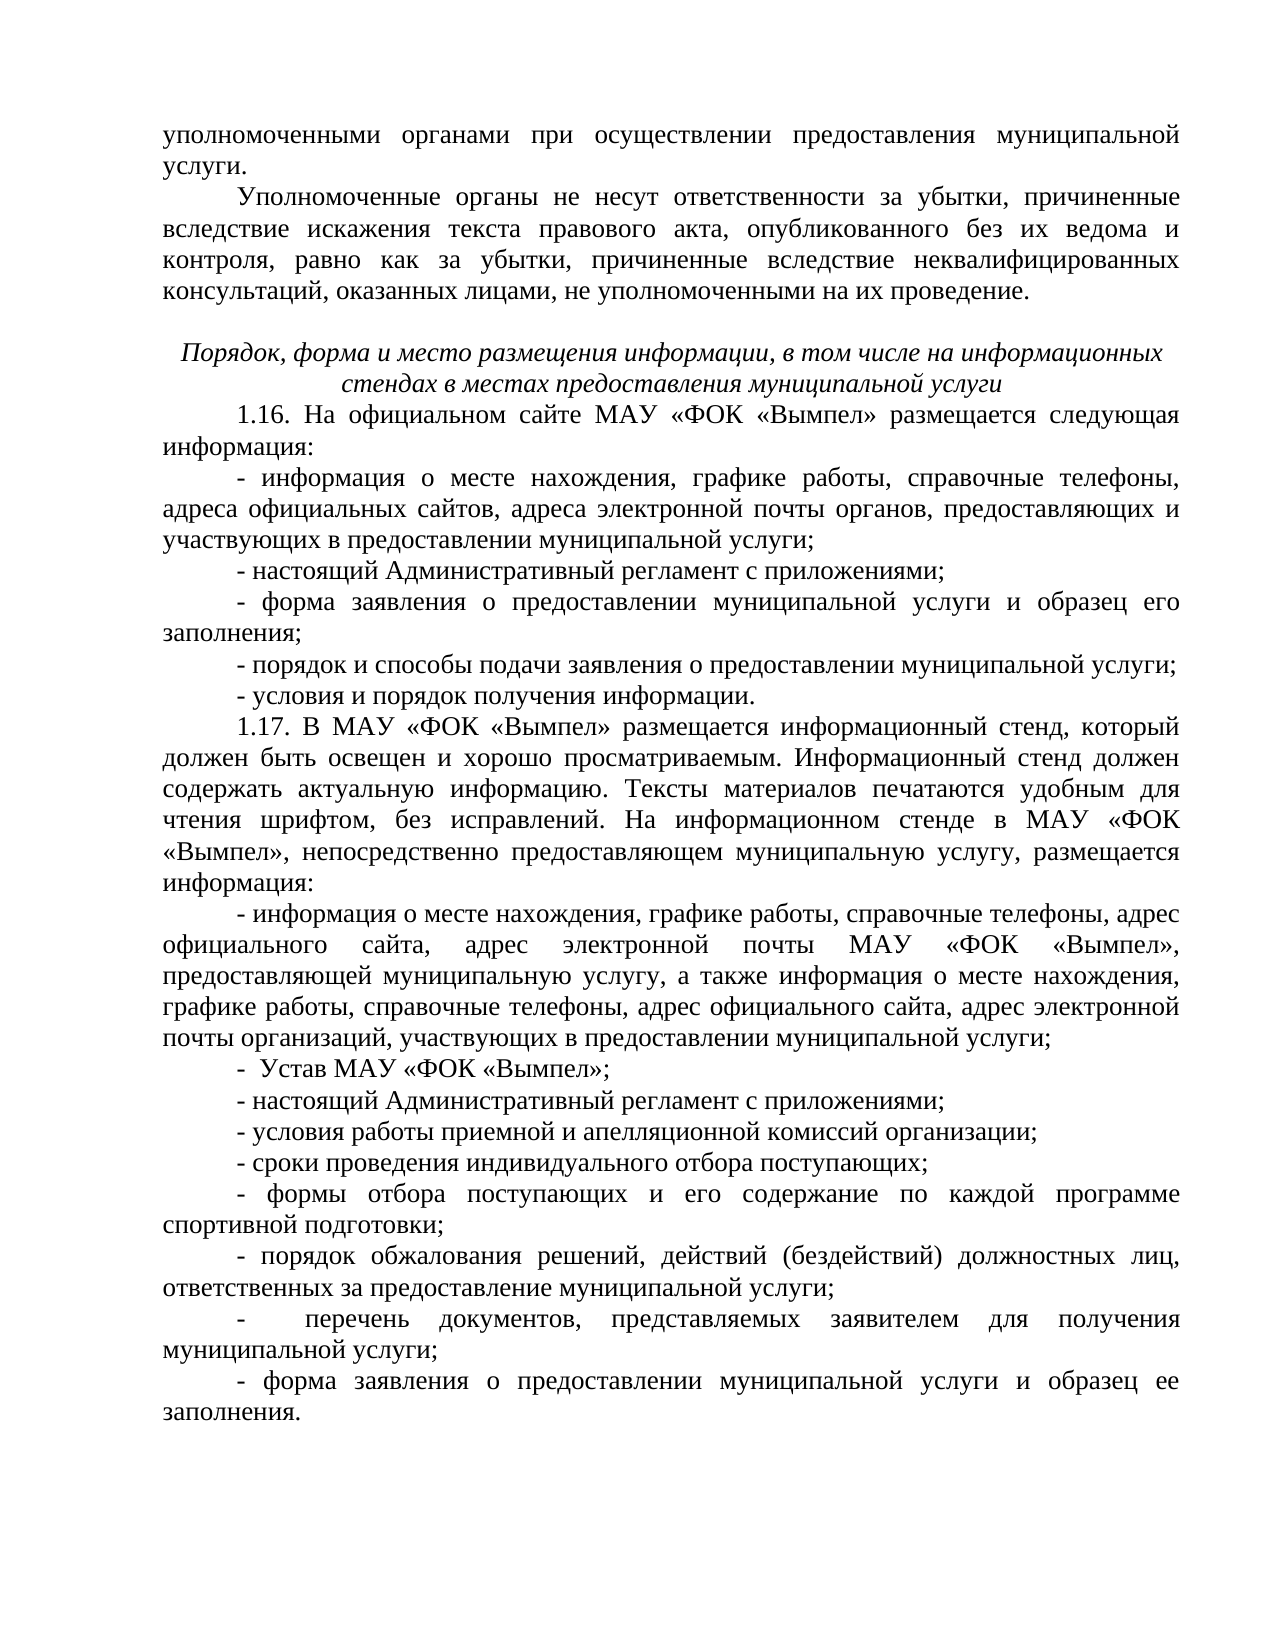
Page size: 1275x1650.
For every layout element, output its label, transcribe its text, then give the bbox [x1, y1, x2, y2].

text - порядок обжалования решений, действий (бездействий) должностных лиц, ответственных за предоставление муниципальной услуги; [162, 1239, 1181, 1302]
text - настоящий Административный регламент с приложениями; [162, 554, 1181, 585]
text - форма заявления о предоставлении муниципальной услуги и образец его заполнения; [162, 585, 1181, 648]
text - перечень документов, представляемых заявителем для получения муниципальной услуги; [162, 1302, 1181, 1364]
text - сроки проведения индивидуального отбора поступающих; [162, 1146, 1181, 1177]
text - настоящий Административный регламент с приложениями; [162, 1084, 1181, 1115]
text Порядок, форма и место размещения информации, в том числе на информационных стендах в местах предоставления муниципальной услуги [162, 336, 1181, 398]
text - информация о месте нахождения, графике работы, справочные телефоны, адреса официальных сайтов, адреса электронной почты органов, предоставляющих и участвующих в предоставлении муниципальной услуги; [162, 461, 1181, 554]
text - информация о месте нахождения, графике работы, справочные телефоны, адрес официального сайта, адрес электронной почты МАУ «ФОК «Вымпел», предоставляющей муниципальную услугу, а также информация о месте нахождения, графике работы, справочные телефоны, адрес официального сайта, адрес электронной почты организаций, участвующих в предоставлении муниципальной услуги; [162, 897, 1181, 1053]
text - условия и порядок получения информации. [162, 679, 1181, 710]
text 1.16. На официальном сайте МАУ «ФОК «Вымпел» размещается следующая информация: [162, 398, 1181, 461]
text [162, 118, 1181, 181]
text 1.17. В МАУ «ФОК «Вымпел» размещается информационный стенд, который должен быть освещен и хорошо просматриваемым. Информационный стенд должен содержать актуальную информацию. Тексты материалов печатаются удобным для чтения шрифтом, без исправлений. На информационном стенде в МАУ «ФОК «Вымпел», непосредственно предоставляющем муниципальную услугу, размещается информация: [162, 710, 1181, 897]
text - порядок и способы подачи заявления о предоставлении муниципальной услуги; [162, 648, 1181, 679]
text - условия работы приемной и апелляционной комиссий организации; [162, 1115, 1181, 1146]
text - Устав МАУ «ФОК «Вымпел»; [162, 1053, 1181, 1084]
text Уполномоченные органы не несут ответственности за убытки, причиненные вследствие искажения текста правового акта, опубликованного без их ведома и контроля, равно как за убытки, причиненные вследствие неквалифицированных консультаций, оказанных лицами, не уполномоченными на их проведение. [162, 181, 1181, 305]
text - форма заявления о предоставлении муниципальной услуги и образец ее заполнения. [162, 1364, 1181, 1426]
text - формы отбора поступающих и его содержание по каждой программе спортивной подготовки; [162, 1177, 1181, 1239]
